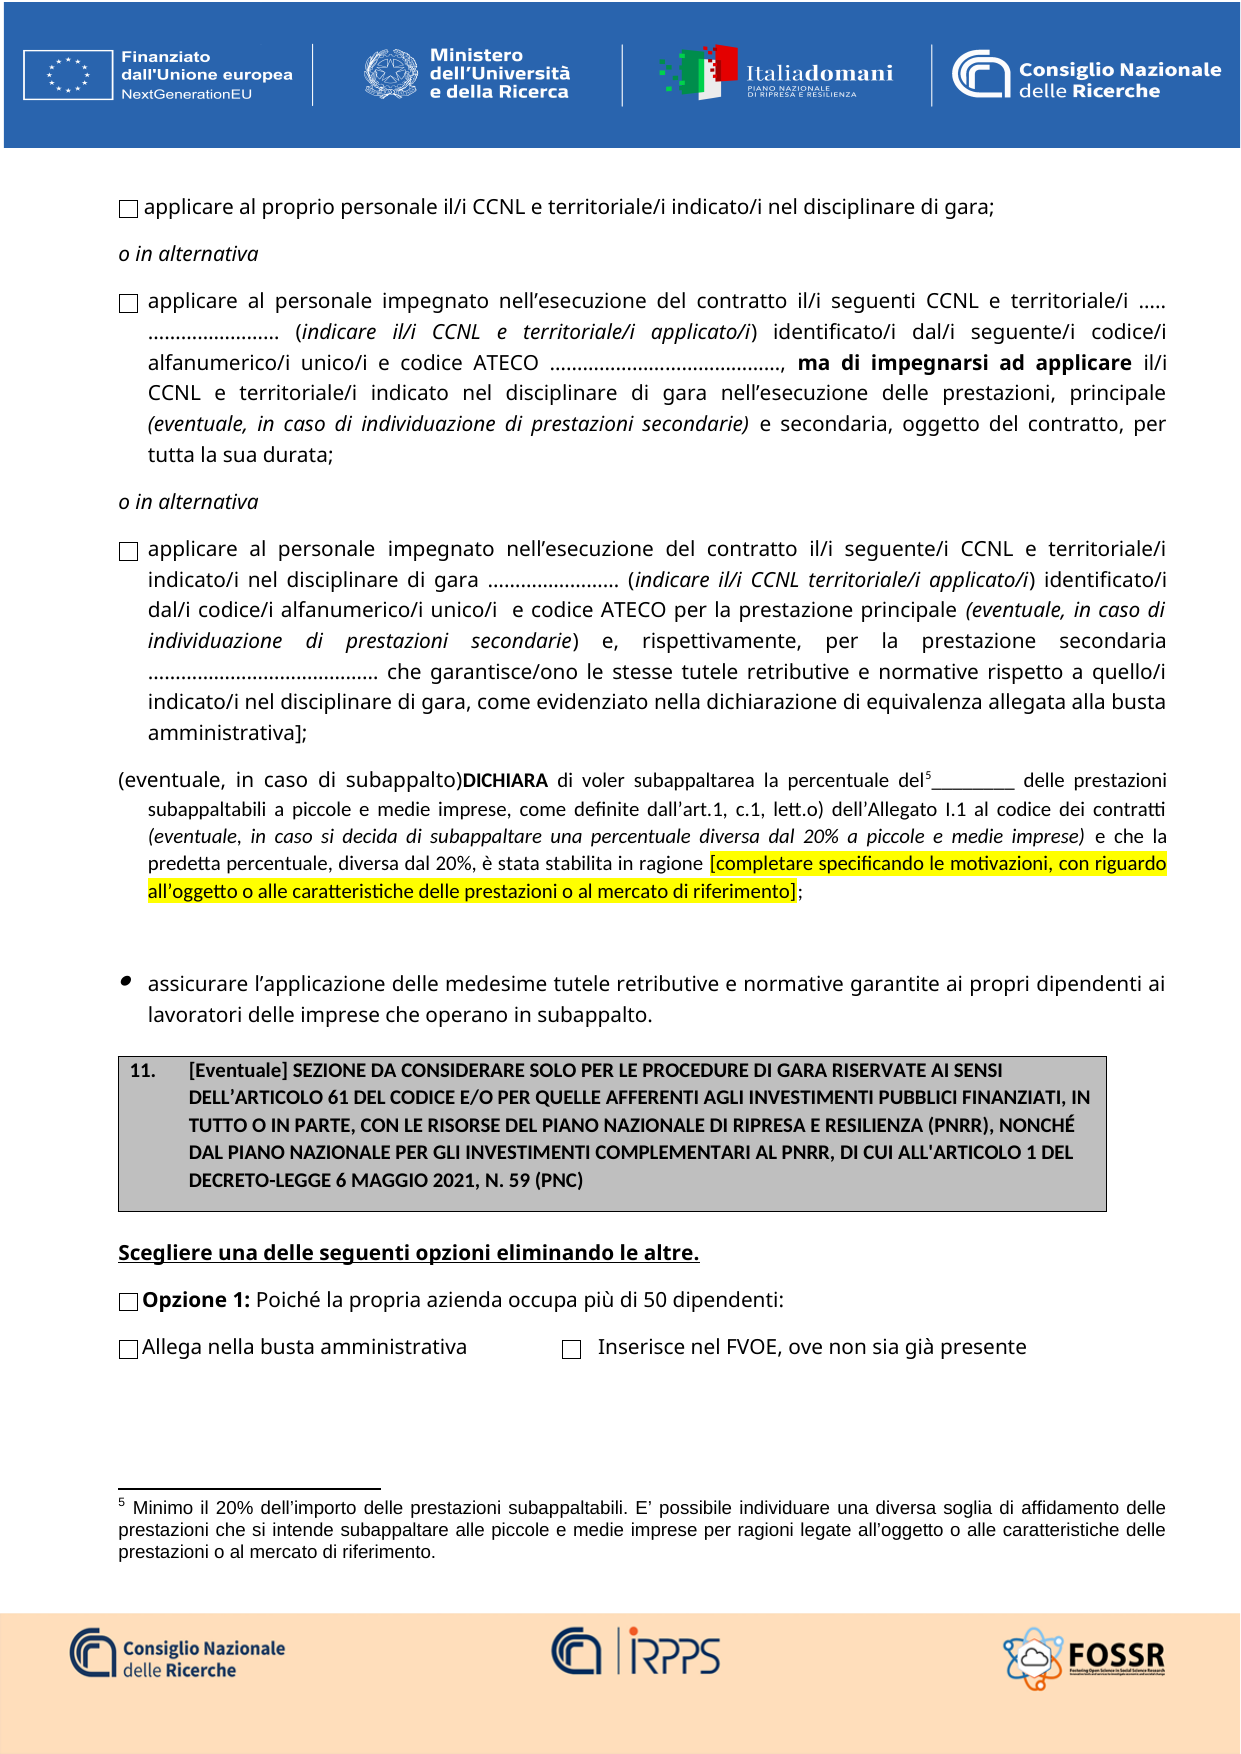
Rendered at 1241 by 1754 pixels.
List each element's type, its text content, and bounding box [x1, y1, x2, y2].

text o in alternativa [118, 487, 1167, 515]
table_header [Eventuale] SEZIONE DA CONSIDERARE SOLO PER LE PROCEDURE DI GARA RISERVATE AI SENSI DELL’ARTICOLO 61 DEL CODICE E/O PER QUELLE AFFERENTI AGLI INVESTIMENTI PUBBLICI FINANZIATI, IN TUTTO O IN PARTE, CON LE RISORSE DEL PIANO NAZIONALE DI RIPRESA E RESILIENZA (PNRR), NONCHÉ DAL PIANO NAZIONALE PER GLI INVESTIMENTI COMPLEMENTARI AL PNRR, DI CUI ALL'ARTICOLO 1 DEL DECRETO-LEGGE 6 MAGGIO 2021, N. 59 (PNC) [119, 1057, 1106, 1211]
text (eventuale, in caso di subappalto)DICHIARA di voler subappaltarea la percentuale del________ delle prestazioni subappaltabili a piccole e medie imprese, come definite dall’art.1, c.1, lett.o) dell’Allegato I.1 al codice dei contratti (eventuale, in caso si decida di subappaltare una percentuale diversa dal 20% a piccole e medie imprese) e che la predetta percentuale, diversa dal 20%, è stata stabilita in ragione [completare specificando le motivazioni, con riguardo all’oggetto o alle caratteristiche delle prestazioni o al mercato di riferimento]; [118, 765, 1167, 903]
text Scegliere una delle seguenti opzioni eliminando le altre. [118, 1238, 1167, 1266]
text applicare al personale impegnato nell’esecuzione del contratto il/i seguenti CCNL e territoriale/i ….. …………………… (indicare il/i CCNL e territoriale/i applicato/i) identificato/i dal/i seguente/i codice/i alfanumerico/i unico/i e codice ATECO ……………………………………, ma di impegnarsi ad applicare il/i CCNL e territoriale/i indicato nel disciplinare di gara nell’esecuzione delle prestazioni, principale (eventuale, in caso di individuazione di prestazioni secondarie) e secondaria, oggetto del contratto, per tutta la sua durata; [118, 287, 1167, 468]
text applicare al proprio personale il/i CCNL e territoriale/i indicato/i nel disciplinare di gara; [118, 192, 1167, 220]
text Allega nella busta amministrativa Inserisce nel FVOE, ove non sia già presente [118, 1332, 1167, 1361]
picture [3, 2, 1241, 148]
text applicare al personale impegnato nell’esecuzione del contratto il/i seguente/i CCNL e territoriale/i indicato/i nel disciplinare di gara …………………… (indicare il/i CCNL territoriale/i applicato/i) identificato/i dal/i codice/i alfanumerico/i unico/i e codice ATECO per la prestazione principale (eventuale, in caso di individuazione di prestazioni secondarie) e, rispettivamente, per la prestazione secondaria …………………………………… che garantisce/ono le stesse tutele retributive e normative rispetto a quello/i indicato/i nel disciplinare di gara, come evidenziato nella dichiarazione di equivalenza allegata alla busta amministrativa]; [118, 534, 1167, 746]
picture [0, 1613, 1241, 1754]
text o in alternativa [118, 239, 1167, 268]
text Opzione 1: Poiché la propria azienda occupa più di 50 dipendenti: [118, 1285, 1167, 1313]
list assicurare l’applicazione delle medesime tutele retributive e normative garantite ai propri dipendenti ai lavoratori delle imprese che operano in subappalto. [118, 969, 1167, 1028]
